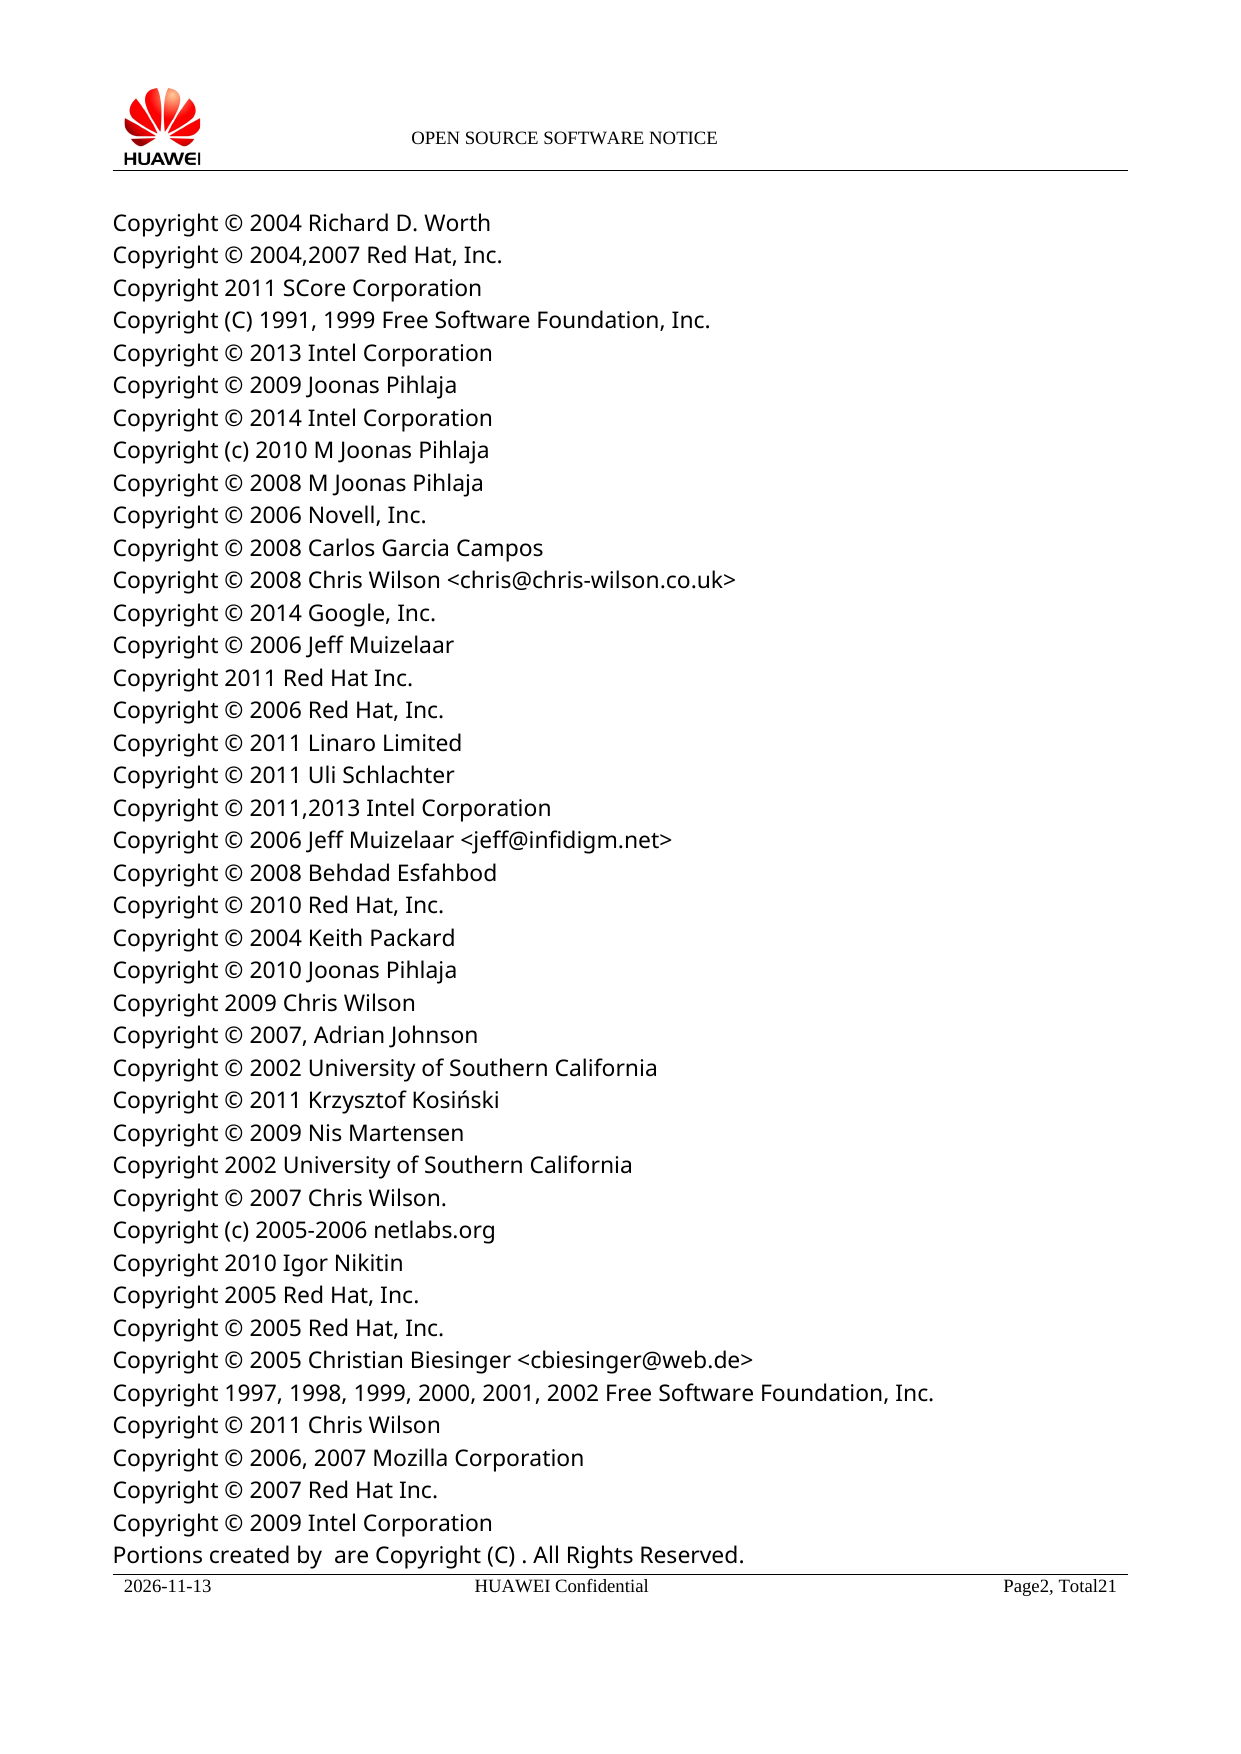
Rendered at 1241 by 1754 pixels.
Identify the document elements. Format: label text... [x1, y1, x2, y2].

picture [124, 88, 201, 165]
